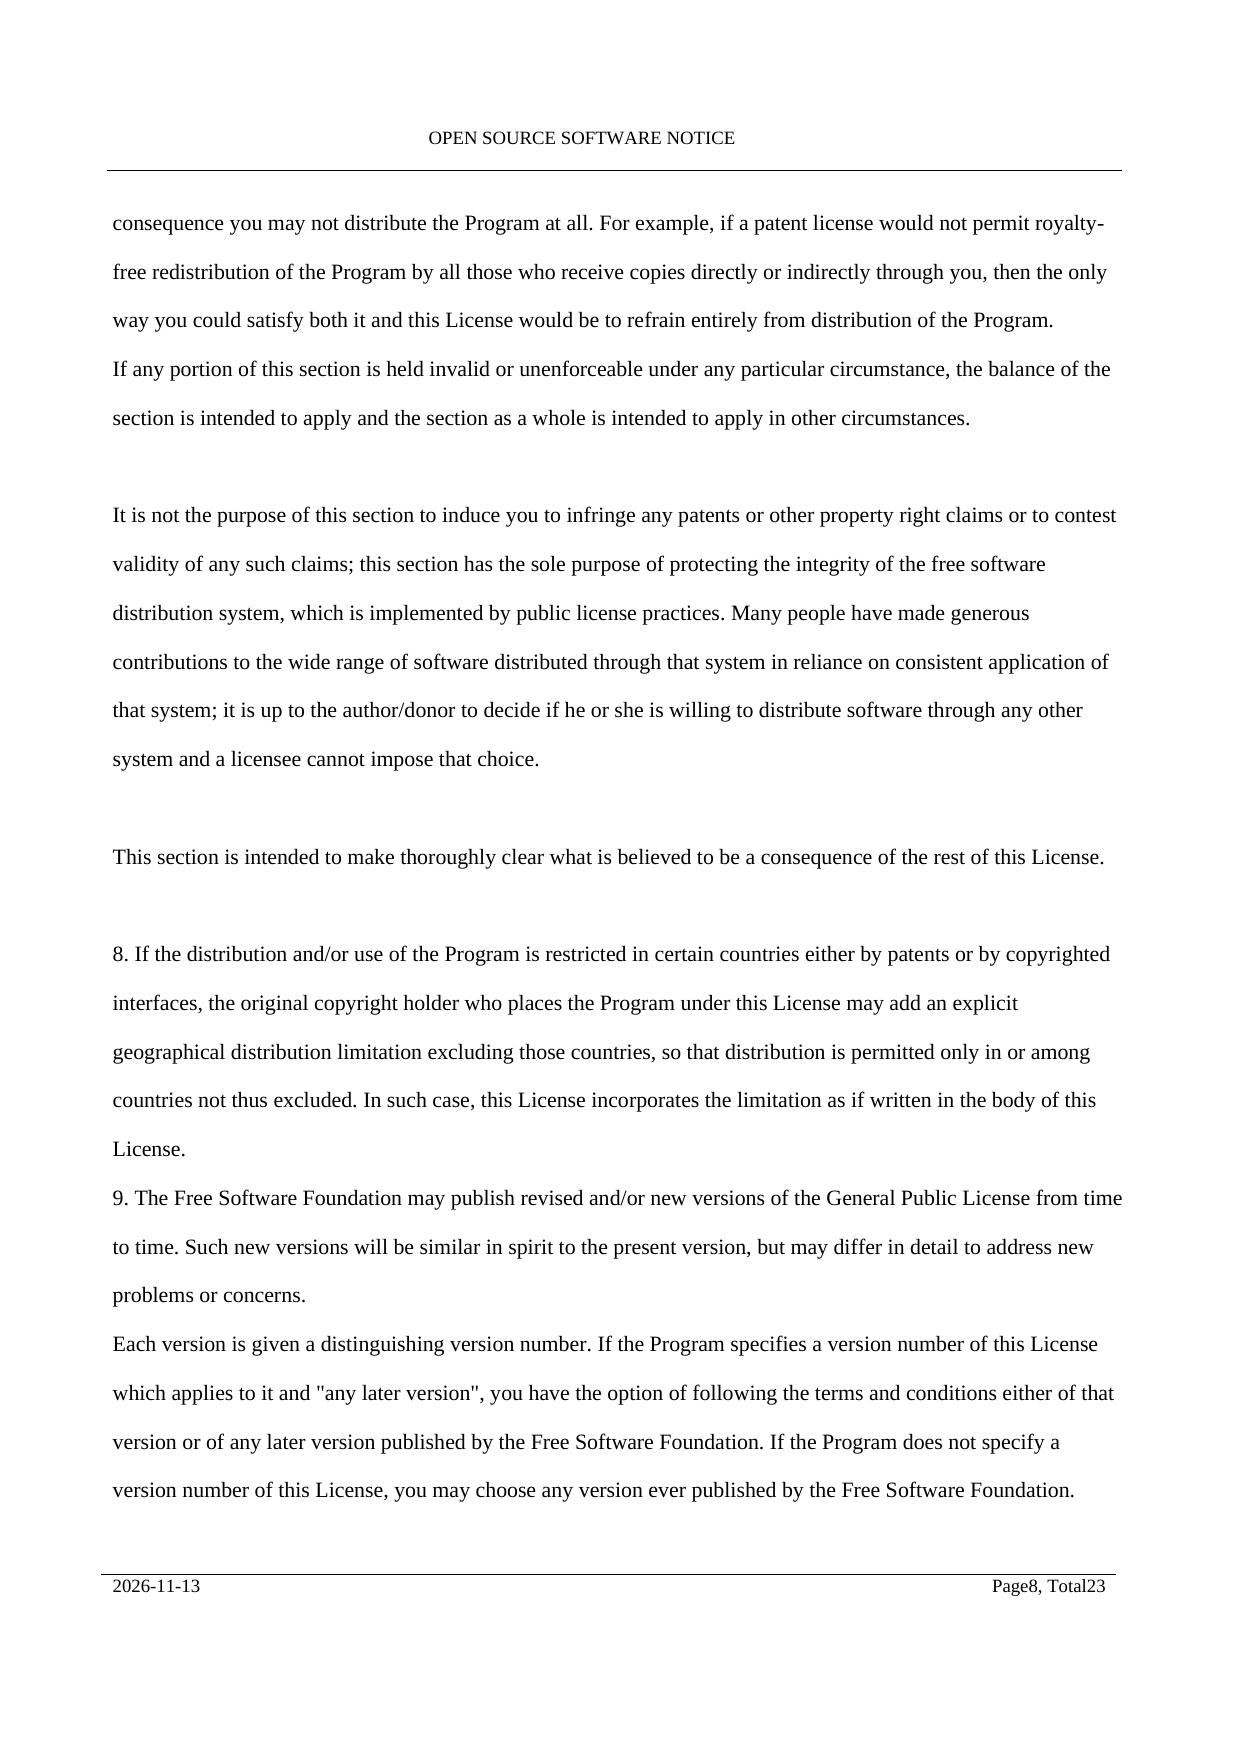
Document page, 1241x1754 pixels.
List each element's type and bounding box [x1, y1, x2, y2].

text [112, 206, 1128, 1506]
